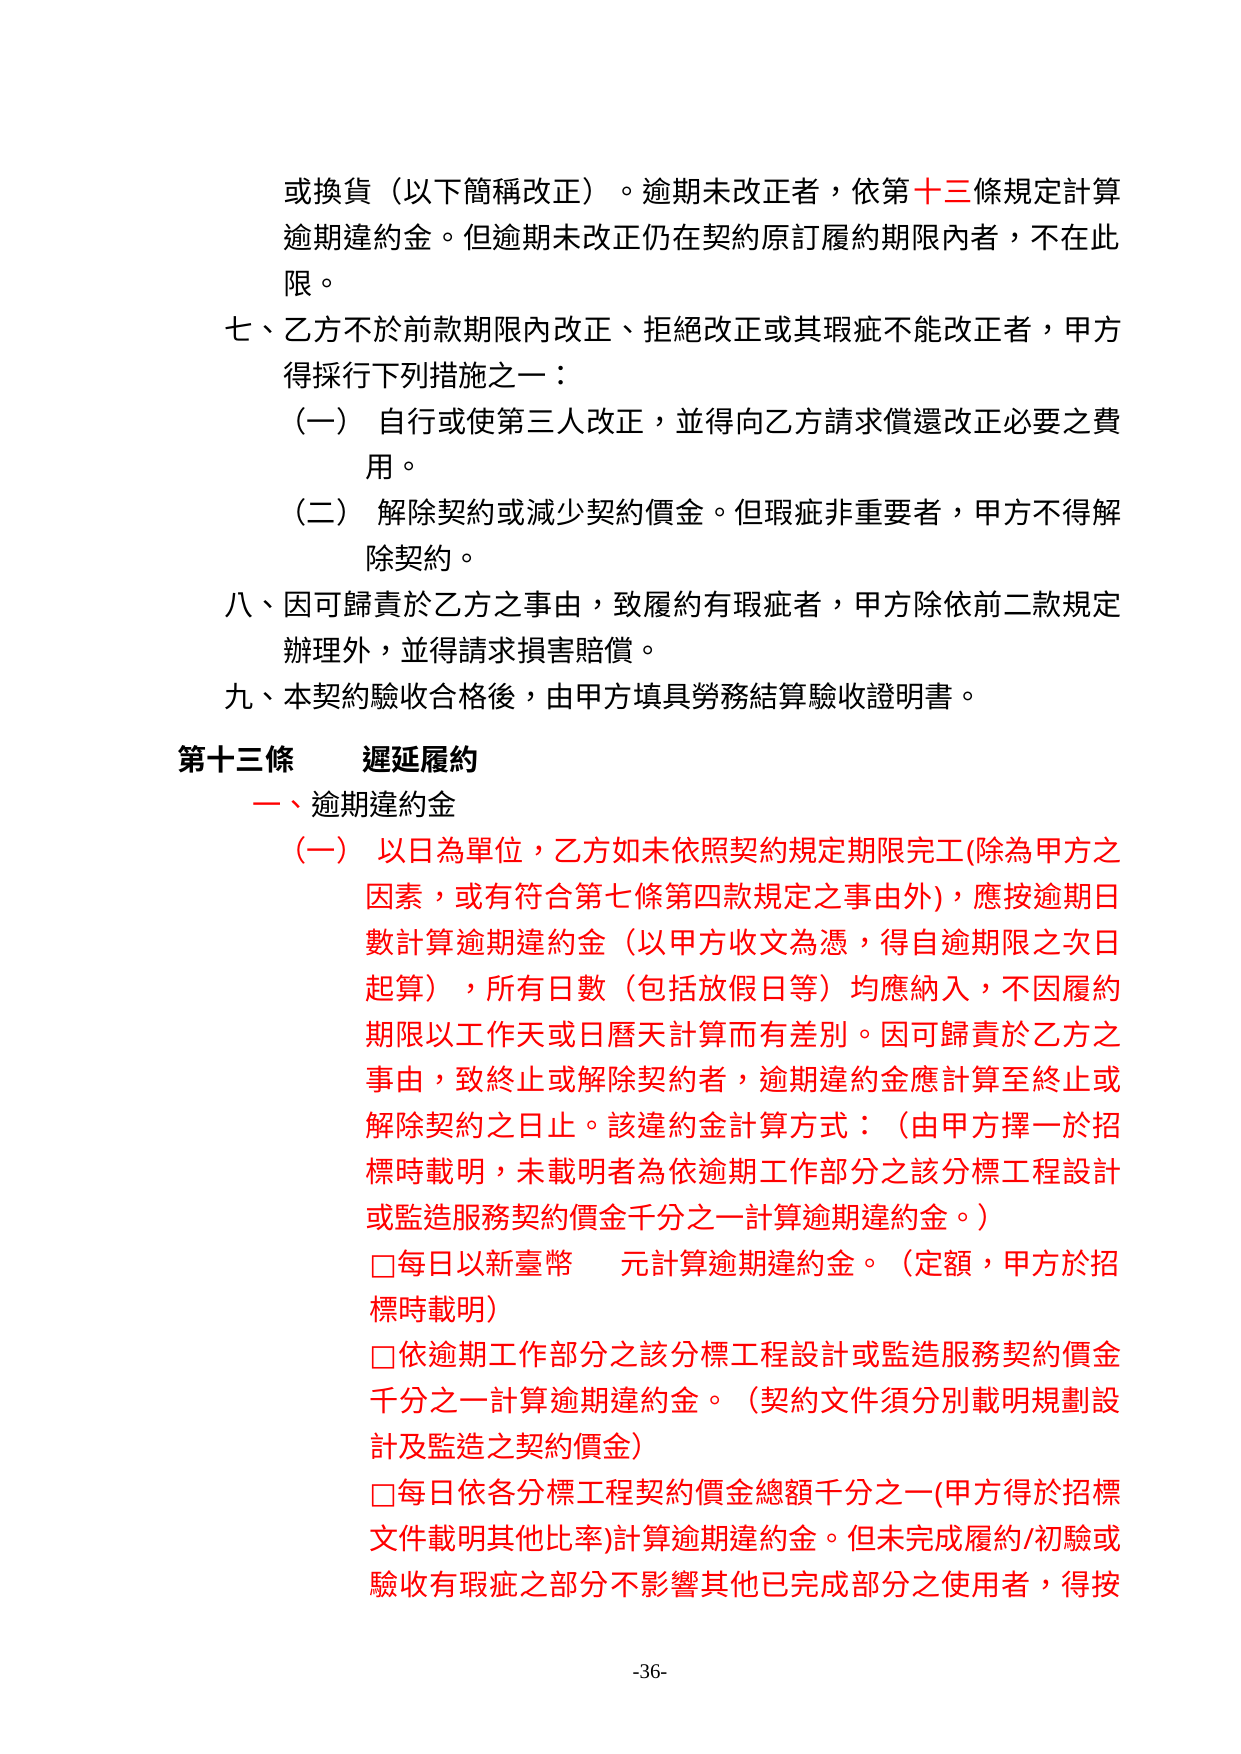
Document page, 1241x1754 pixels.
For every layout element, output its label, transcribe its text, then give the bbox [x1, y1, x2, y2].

text 遲延履約 [177, 733, 1122, 779]
list □依逾期工作部分之該分標工程設計或監造服務契約價金千分之一計算逾期違約金。（契約文件須分別載明規劃設計及監造之契約價金） [369, 1329, 1122, 1467]
list 本契約驗收合格後，由甲方填具勞務結算驗收證明書。 [224, 670, 1122, 716]
list 乙方不於前款期限內改正、拒絕改正或其瑕疵不能改正者，甲方得採行下列措施之一： [224, 304, 1122, 395]
list 因可歸責於乙方之事由，致履約有瑕疵者，甲方除依前二款規定辦理外，並得請求損害賠償。 [224, 579, 1122, 670]
list □每日以新臺幣 元計算逾期違約金。（定額，甲方於招標時載明） [369, 1237, 1122, 1329]
list 自行或使第三人改正，並得向乙方請求償還改正必要之費用。 [277, 395, 1122, 487]
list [224, 166, 1122, 304]
list 以日為單位，乙方如未依照契約規定期限完工(除為甲方之因素，或有符合第七條第四款規定之事由外)，應按逾期日數計算逾期違約金（以甲方收文為憑，得自逾期限之次日起算），所有日數（包括放假日等）均應納入，不因履約期限以工作天或日曆天計算而有差別。因可歸責於乙方之事由，致終止或解除契約者，逾期違約金應計算至終止或解除契約之日止。該違約金計算方式：（由甲方擇一於招標時載明，未載明者為依逾期工作部分之該分標工程設計或監造服務契約價金千分之一計算逾期違約金。） [277, 825, 1122, 1237]
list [369, 1467, 1122, 1604]
list 逾期違約金 [252, 779, 1122, 825]
list 解除契約或減少契約價金。但瑕疵非重要者，甲方不得解除契約。 [277, 487, 1122, 579]
